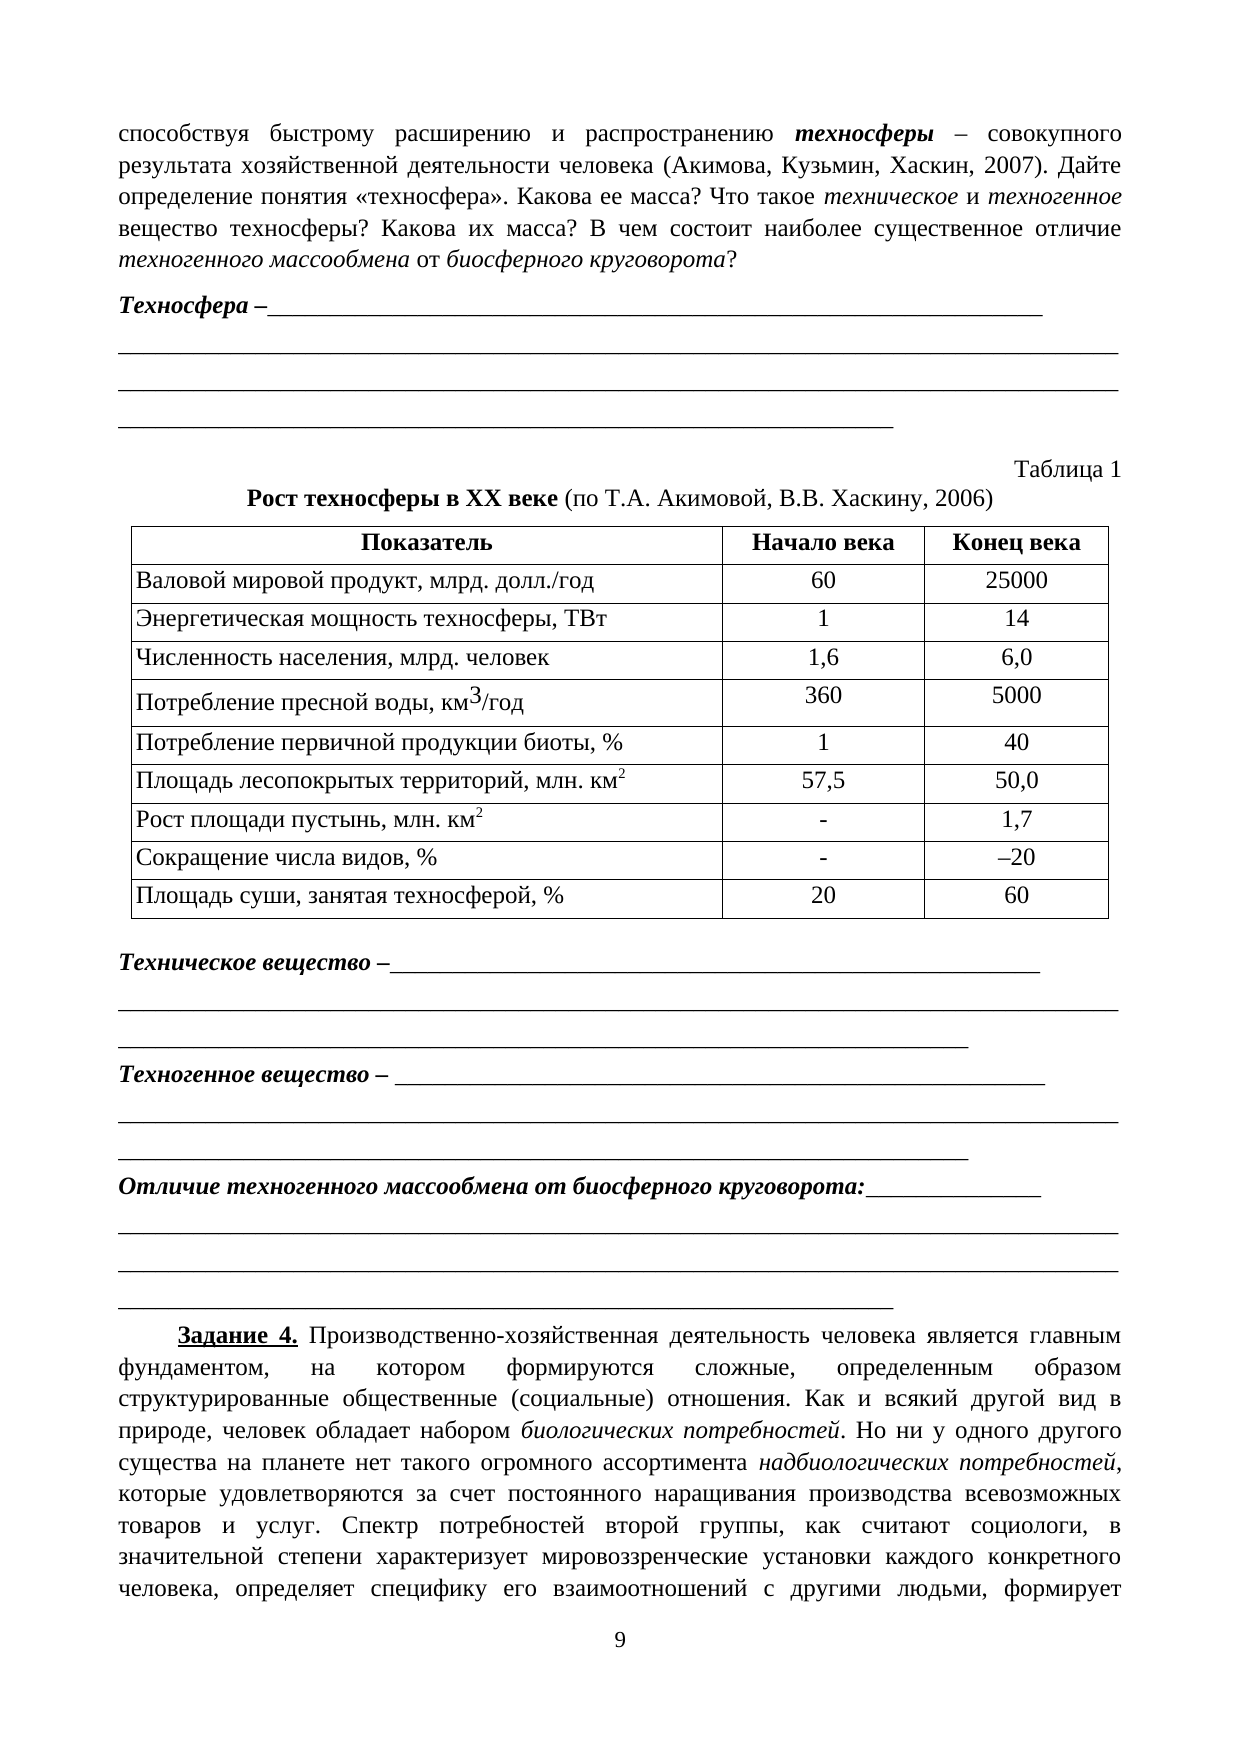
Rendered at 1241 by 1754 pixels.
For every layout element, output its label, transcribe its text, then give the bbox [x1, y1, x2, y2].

table_cell - [723, 842, 924, 879]
table_cell Сокращение числа видов, % [132, 842, 722, 879]
table_cell 57,5 [723, 765, 924, 803]
text Техногенное вещество – ____________________________________________________ [118, 1059, 1122, 1088]
table_cell 50,0 [925, 765, 1108, 803]
text Техническое вещество –____________________________________________________ [118, 947, 1122, 976]
table_header Начало века [723, 527, 924, 564]
table_cell 60 [723, 565, 924, 602]
text ____________________________________________________________________________________________________________________________________________________ [118, 1097, 1122, 1163]
table_header Конец века [925, 527, 1108, 564]
table_cell Численность населения, млрд. человек [132, 642, 722, 679]
text ____________________________________________________________________________________________________________________________________________________ [118, 985, 1122, 1051]
table_cell 20 [723, 880, 924, 918]
table_cell - [723, 804, 924, 841]
text Таблица 1 [118, 454, 1122, 483]
text ______________________________________________________________________________________________________________________________________________________________________________________________________________________________ [118, 328, 1122, 431]
table_cell 6,0 [925, 642, 1108, 679]
table_cell 40 [925, 727, 1108, 764]
table_cell Площадь лесопокрытых территорий, млн. км2 [132, 765, 722, 803]
table_cell 5000 [925, 680, 1108, 726]
table_cell 1 [723, 604, 924, 641]
text ______________________________________________________________________________________________________________________________________________________________________________________________________________________________ [118, 1208, 1122, 1312]
table_cell 60 [925, 880, 1108, 918]
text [118, 1320, 1122, 1602]
text Рост техносферы в XX веке (по Т.А. Акимовой, В.В. Хаскину, 2006) [118, 483, 1122, 511]
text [118, 118, 1122, 273]
table_cell Потребление пресной воды, км3/год [132, 680, 722, 726]
table_cell Энергетическая мощность техносферы, ТВт [132, 604, 722, 641]
table_cell 1,6 [723, 642, 924, 679]
table_cell 360 [723, 680, 924, 726]
table_cell 25000 [925, 565, 1108, 602]
text Техносфера –______________________________________________________________ [118, 290, 1122, 319]
table_cell 1 [723, 727, 924, 764]
table_cell Потребление первичной продукции биоты, % [132, 727, 722, 764]
text Отличие техногенного массообмена от биосферного круговорота:______________ [118, 1171, 1122, 1200]
table_cell Валовой мировой продукт, млрд. долл./год [132, 565, 722, 602]
table_cell Площадь суши, занятая техносферой, % [132, 880, 722, 918]
table_cell Рост площади пустынь, млн. км2 [132, 804, 722, 841]
table_cell 14 [925, 604, 1108, 641]
table_header Показатель [132, 527, 722, 564]
table_cell –20 [925, 842, 1108, 879]
table_cell 1,7 [925, 804, 1108, 841]
